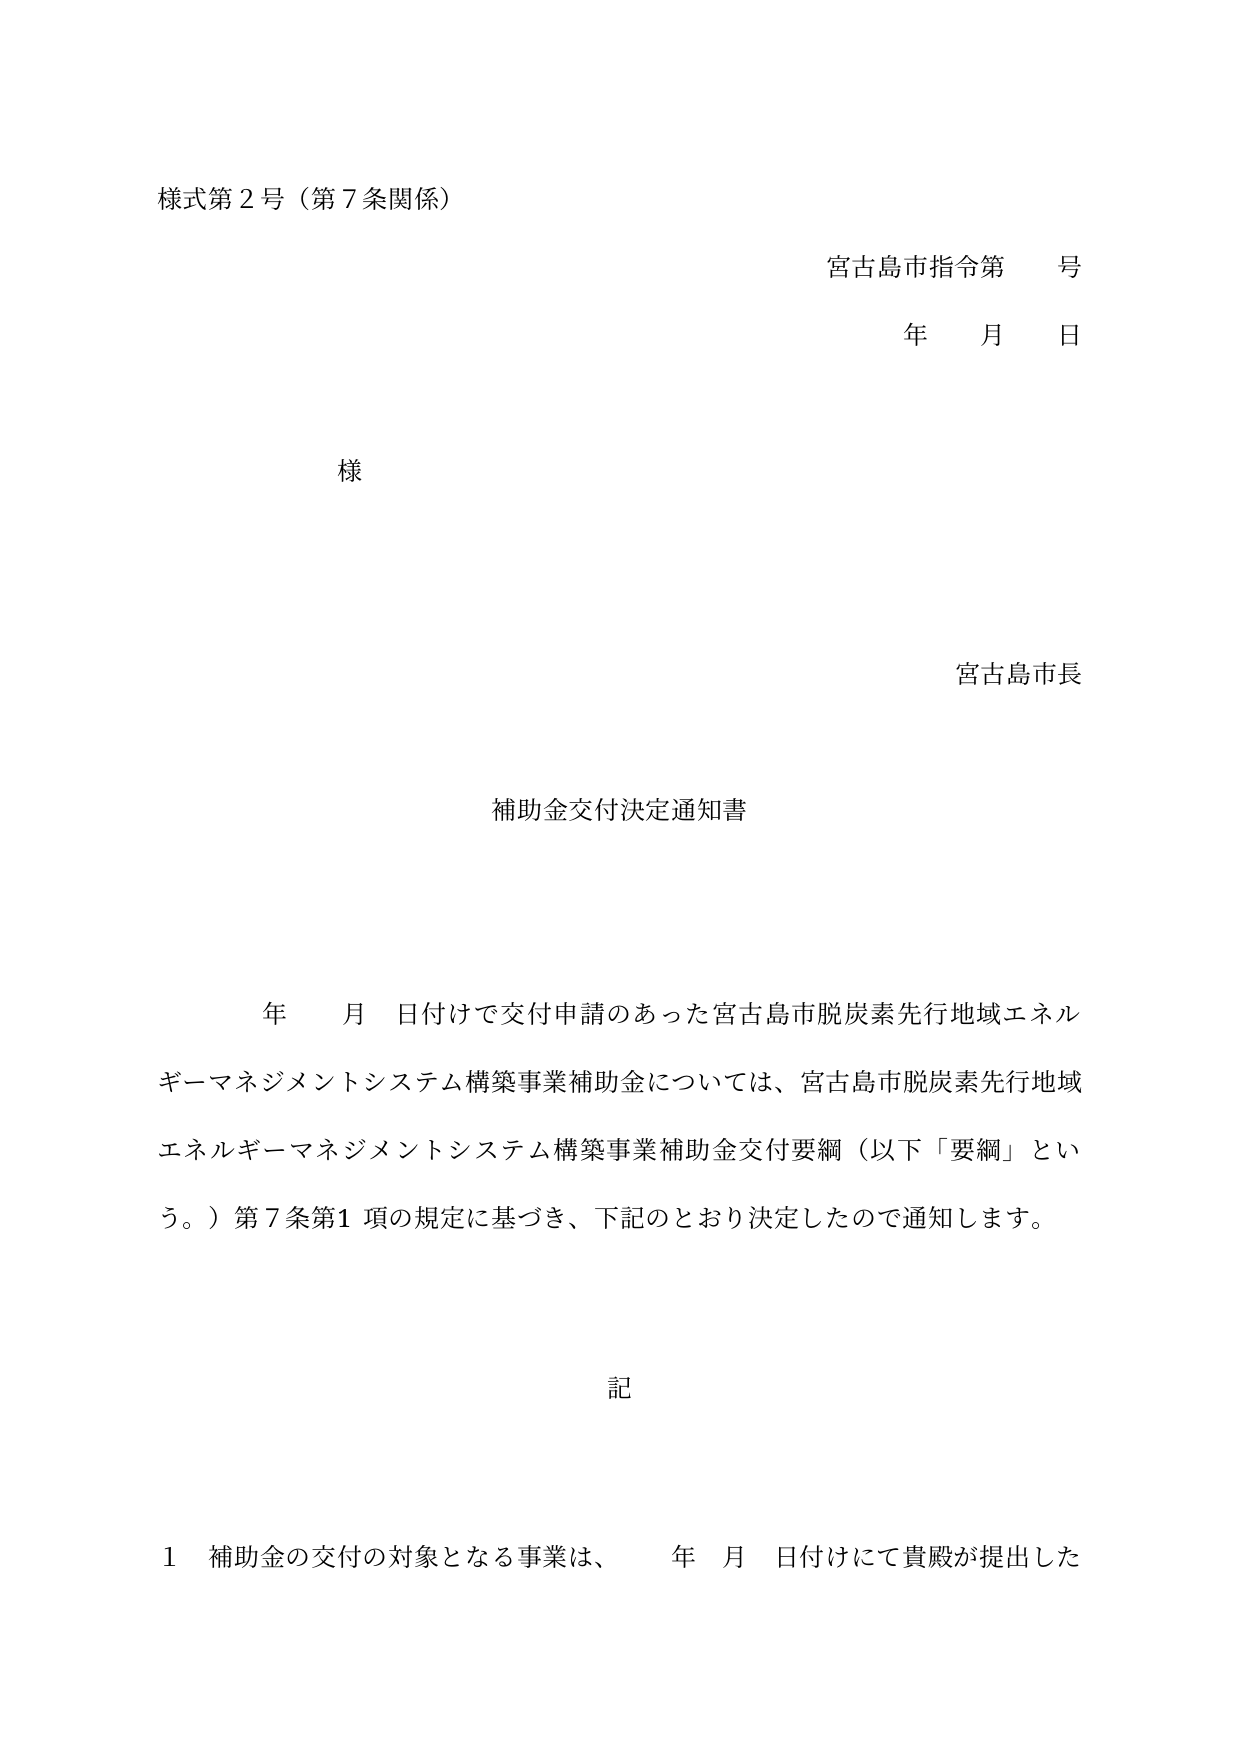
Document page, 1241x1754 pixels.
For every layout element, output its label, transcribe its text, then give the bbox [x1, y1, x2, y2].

text 宮古島市指令第 号 [157, 232, 1083, 300]
text 様 [157, 436, 1083, 503]
text 年 月 日付けで交付申請のあった宮古島市脱炭素先行地域エネルギーマネジメントシステム構築事業補助金については、宮古島市脱炭素先行地域エネルギーマネジメントシステム構築事業補助金交付要綱（以下「要綱」という。）第７条第1項の規定に基づき、下記のとおり決定したので通知します。 [157, 979, 1083, 1251]
text 年 月 日 [157, 300, 1083, 368]
text 記 [157, 1352, 1083, 1420]
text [157, 1522, 1083, 1590]
text 様式第２号（第７条関係） [157, 164, 1083, 232]
text 補助金交付決定通知書 [157, 775, 1083, 843]
text 宮古島市長 [157, 639, 1083, 707]
